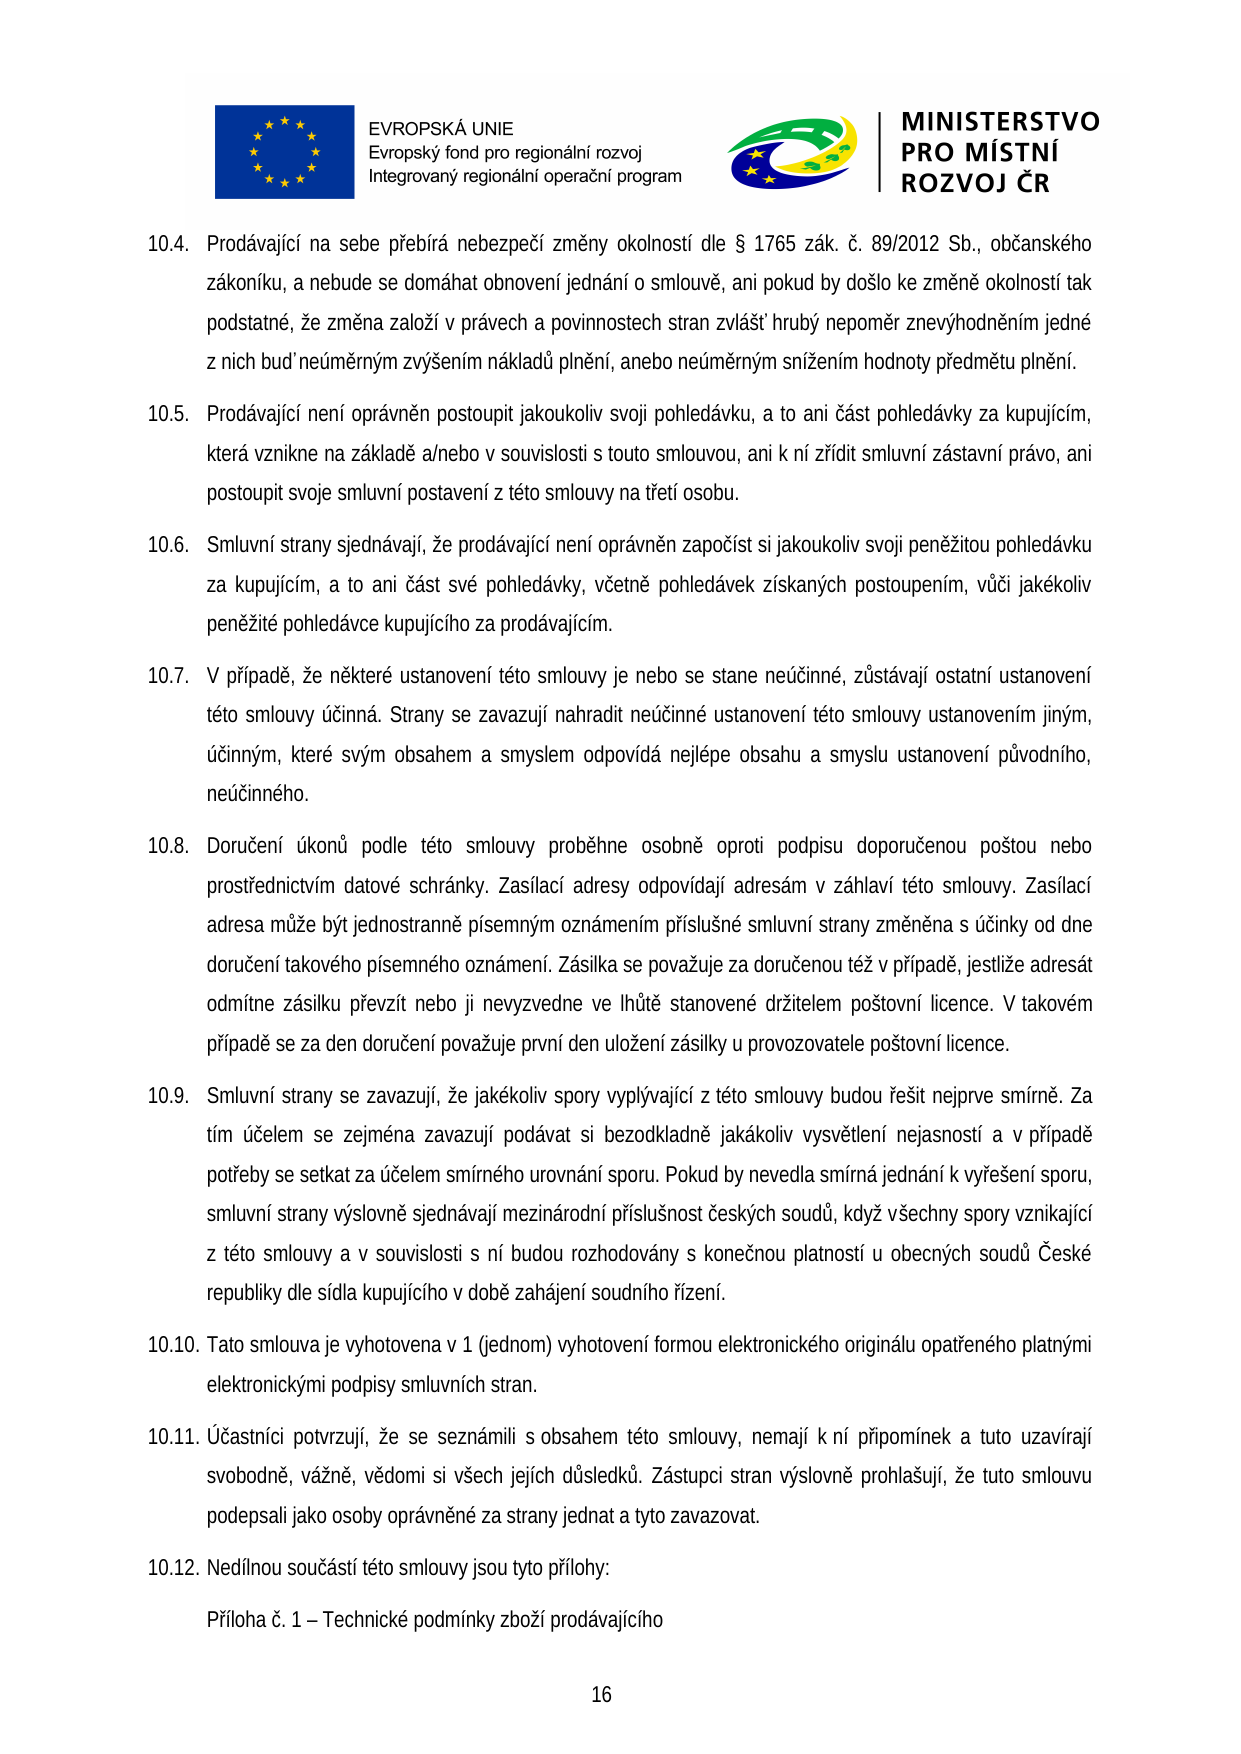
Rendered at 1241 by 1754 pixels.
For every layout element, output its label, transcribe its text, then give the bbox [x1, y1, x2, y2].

list V případě, že některé ustanovení této smlouvy je nebo se stane neúčinné, zůstávají ostatní ustanovení této smlouvy účinná. Strany se zavazují nahradit neúčinné ustanovení této smlouvy ustanovením jiným, účinným, které svým obsahem a smyslem odpovídá nejlépe obsahu a smyslu ustanovení původního, neúčinného. [148, 662, 1093, 807]
list Doručení úkonů podle této smlouvy proběhne osobně oproti podpisu doporučenou poštou nebo prostřednictvím datové schránky. Zasílací adresy odpovídají adresám v záhlaví této smlouvy. Zasílací adresa může být jednostranně písemným oznámením příslušné smluvní strany změněna s účinky od dne doručení takového písemného oznámení. Zásilka se považuje za doručenou též v případě, jestliže adresát odmítne zásilku převzít nebo ji nevyzvedne ve lhůtě stanovené držitelem poštovní licence. V takovém případě se za den doručení považuje první den uložení zásilky u provozovatele poštovní licence. [148, 832, 1093, 1056]
list Účastníci potvrzují, že se seznámili s obsahem této smlouvy, nemají k ní připomínek a tuto uzavírají svobodně, vážně, vědomi si všech jejích důsledků. Zástupci stran výslovně prohlašují, že tuto smlouvu podepsali jako osoby oprávněné za strany jednat a tyto zavazovat. [148, 1423, 1093, 1528]
list Smluvní strany sjednávají, že prodávající není oprávněn započíst si jakoukoliv svoji peněžitou pohledávku za kupujícím, a to ani část své pohledávky, včetně pohledávek získaných postoupením, vůči jakékoliv peněžité pohledávce kupujícího za prodávajícím. [148, 531, 1093, 636]
list Příloha č. 1 – Technické podmínky zboží prodávajícího [207, 1606, 1093, 1632]
list Prodávající není oprávněn postoupit jakoukoliv svoji pohledávku, a to ani část pohledávky za kupujícím, která vznikne na základě a/nebo v souvislosti s touto smlouvou, ani k ní zřídit smluvní zástavní právo, ani postoupit svoje smluvní postavení z této smlouvy na třetí osobu. [148, 400, 1093, 505]
picture [184, 73, 1130, 230]
list Tato smlouva je vyhotovena v 1 (jednom) vyhotovení formou elektronického originálu opatřeného platnými elektronickými podpisy smluvních stran. [148, 1331, 1093, 1397]
list Smluvní strany se zavazují, že jakékoliv spory vyplývající z této smlouvy budou řešit nejprve smírně. Za tím účelem se zejména zavazují podávat si bezodkladně jakákoliv vysvětlení nejasností a v případě potřeby se setkat za účelem smírného urovnání sporu. Pokud by nevedla smírná jednání k vyřešení sporu, smluvní strany výslovně sjednávají mezinárodní příslušnost českých soudů, když všechny spory vznikající z této smlouvy a v souvislosti s ní budou rozhodovány s konečnou platností u obecných soudů České republiky dle sídla kupujícího v době zahájení soudního řízení. [148, 1082, 1093, 1306]
list Prodávající na sebe přebírá nebezpečí změny okolností dle § 1765 zák. č. 89/2012 Sb., občanského zákoníku, a nebude se domáhat obnovení jednání o smlouvě, ani pokud by došlo ke změně okolností tak podstatné, že změna založí v právech a povinnostech stran zvlášť hrubý nepoměr znevýhodněním jedné z nich buď neúměrným zvýšením nákladů plnění, anebo neúměrným snížením hodnoty předmětu plnění. [148, 230, 1093, 374]
list Nedílnou součástí této smlouvy jsou tyto přílohy: [148, 1553, 1093, 1580]
